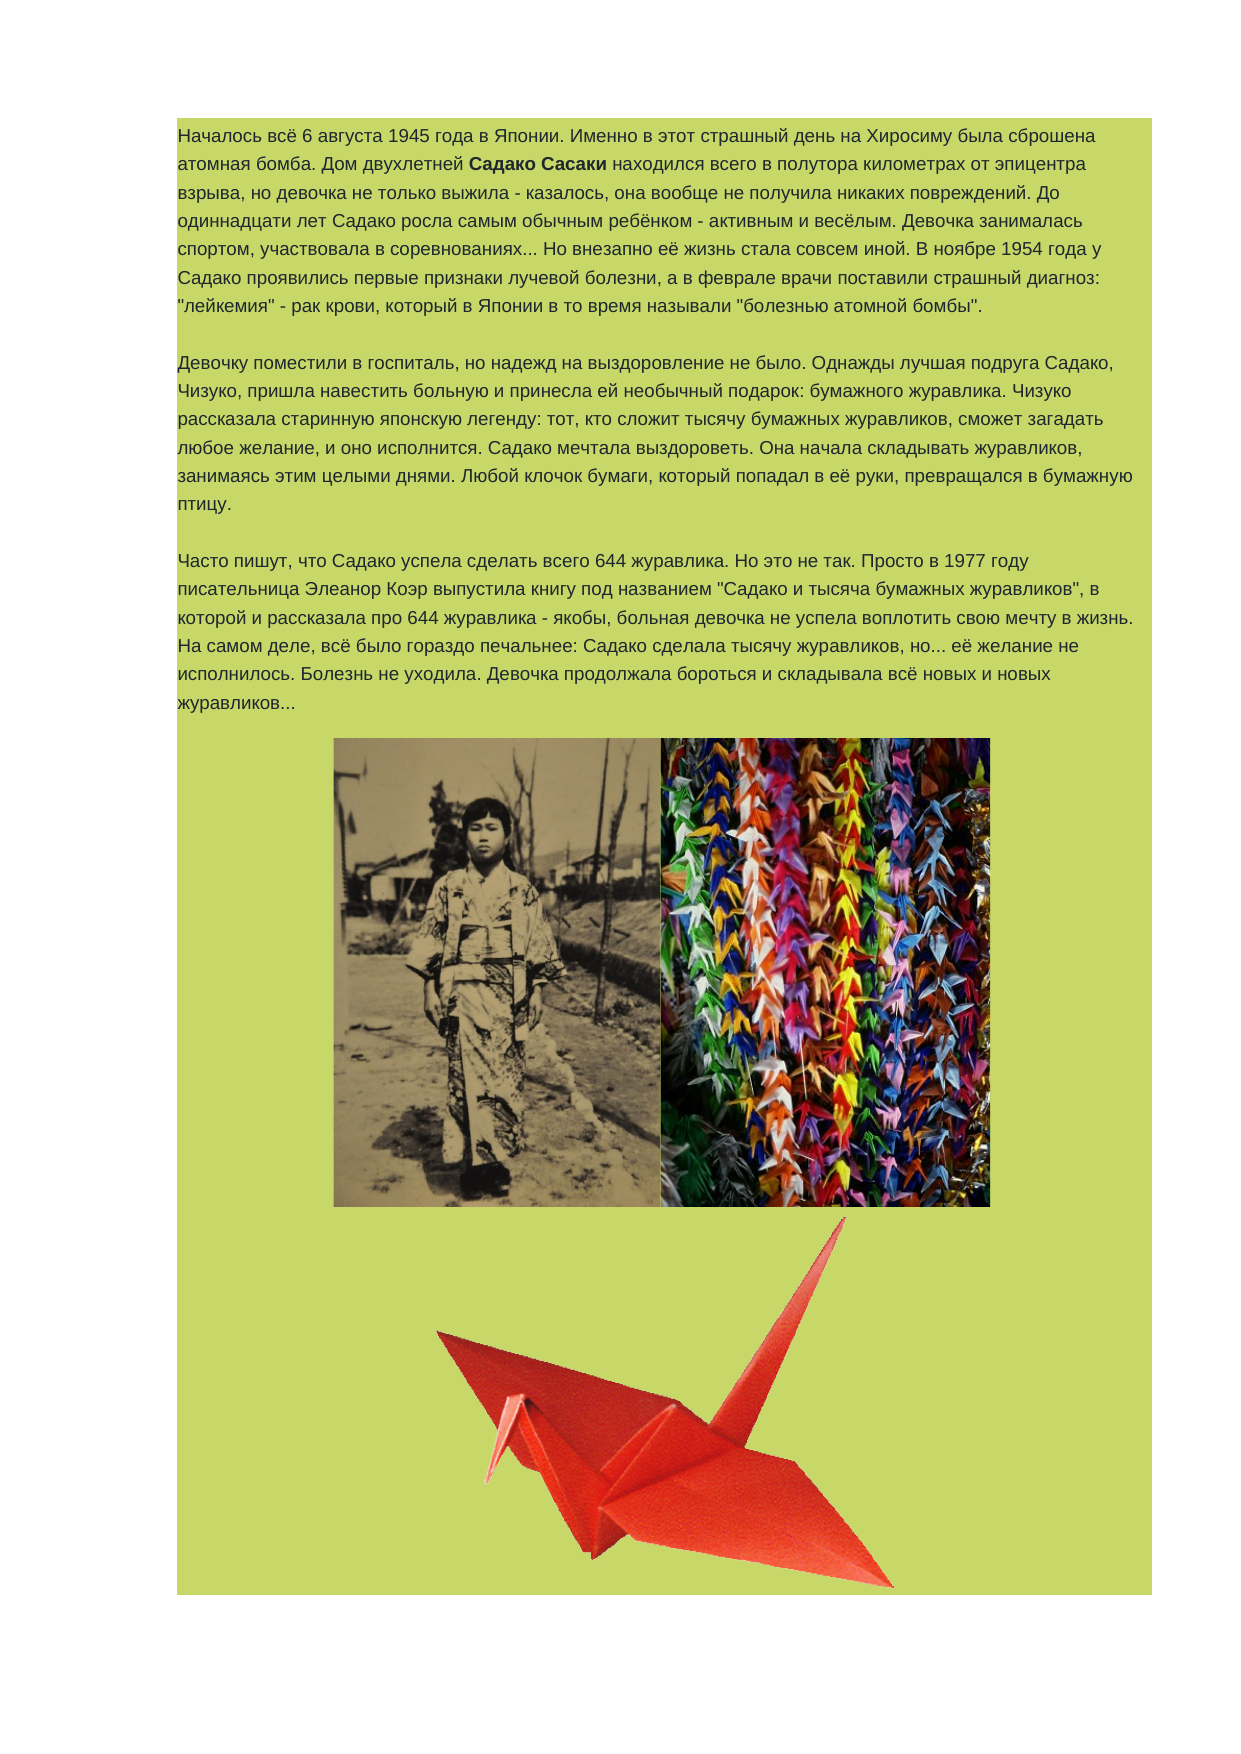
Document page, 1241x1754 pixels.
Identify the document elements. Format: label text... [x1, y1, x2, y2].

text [177, 738, 1152, 1595]
text Началось всё 6 августа 1945 года в Японии. Именно в этот страшный день на Хиросиму была сброшена атомная бомба. Дом двухлетней Садако Сасаки находился всего в полутора километрах от эпицентра взрыва, но девочка не только выжила - казалось, она вообще не получила никаких повреждений. До одиннадцати лет Садако росла самым обычным ребёнком - активным и весёлым. Девочка занималась спортом, участвовала в соревнованиях... Но внезапно её жизнь стала совсем иной. В ноябре 1954 года у Садако проявились первые признаки лучевой болезни, а в феврале врачи поставили страшный диагноз: "лейкемия" - рак крови, который в Японии в то время называли "болезнью атомной бомбы". Девочку поместили в госпиталь, но надежд на выздоровление не было. Однажды лучшая подруга Садако, Чизуко, пришла навестить больную и принесла ей необычный подарок: бумажного журавлика. Чизуко рассказала старинную японскую легенду: тот, кто сложит тысячу бумажных журавликов, сможет загадать любое желание, и оно исполнится. Садако мечтала выздороветь. Она начала складывать журавликов, занимаясь этим целыми днями. Любой клочок бумаги, который попадал в её руки, превращался в бумажную птицу. Часто пишут, что Садако успела сделать всего 644 журавлика. Но это не так. Просто в 1977 году писательница Элеанор Коэр выпустила книгу под названием "Садако и тысяча бумажных журавликов", в которой и рассказала про 644 журавлика - якобы, больная девочка не успела воплотить свою мечту в жизнь. На самом деле, всё было гораздо печальнее: Садако сделала тысячу журавликов, но... её желание не исполнилось. Болезнь не уходила. Девочка продолжала бороться и складывала всё новых и новых журавликов... [177, 118, 1152, 713]
picture [430, 1211, 899, 1595]
picture [333, 738, 991, 1207]
